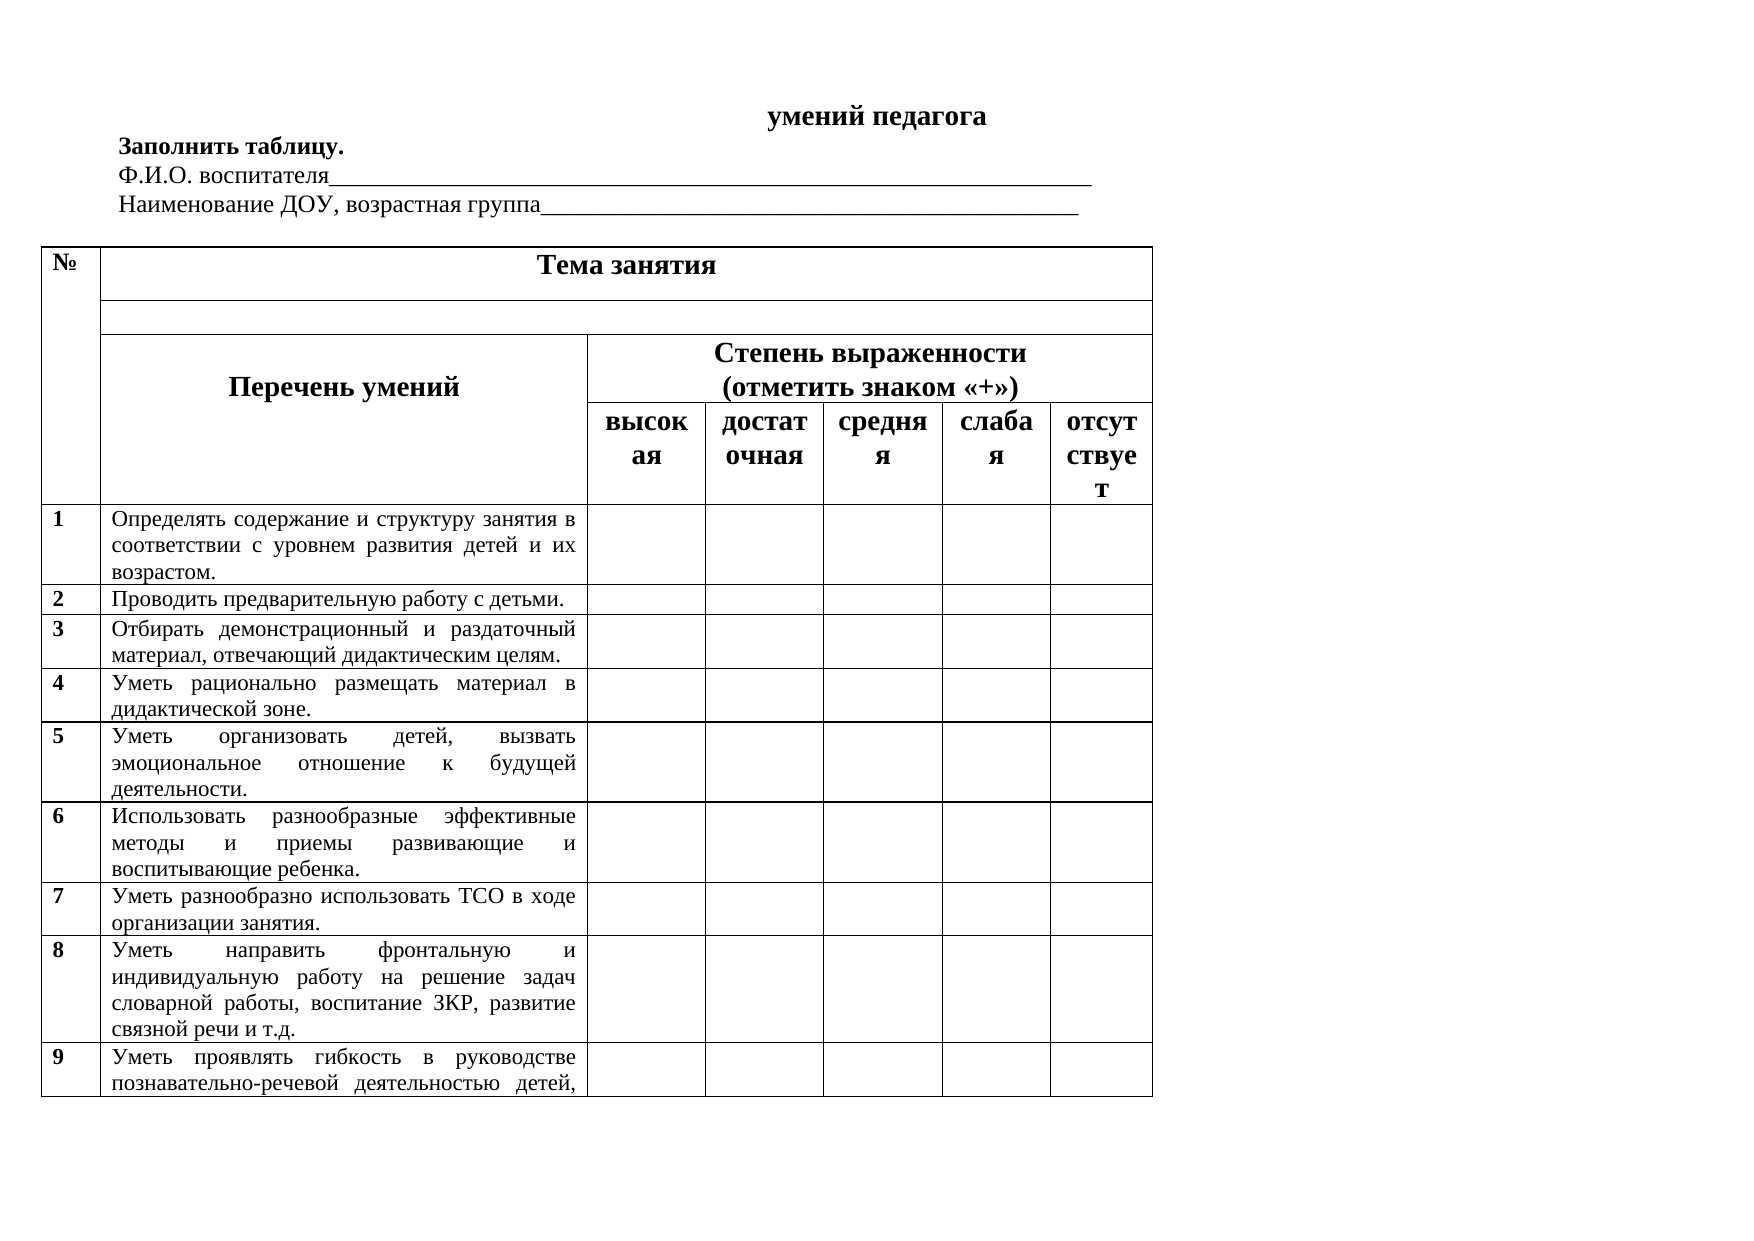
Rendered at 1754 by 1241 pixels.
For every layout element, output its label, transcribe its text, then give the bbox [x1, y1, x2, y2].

text Заполнить таблицу. [118, 131, 1636, 160]
table_cell [1051, 615, 1152, 668]
table_cell 1 [42, 505, 100, 584]
table_cell средняя [824, 403, 942, 504]
table_cell 2 [42, 585, 100, 614]
table_cell [706, 585, 823, 614]
table_cell [943, 883, 1050, 935]
table_cell [588, 505, 705, 584]
table_cell [588, 723, 705, 801]
table_cell Отбирать демонстрационный и раздаточный материал, отвечающий дидактическим целям. [101, 615, 587, 668]
table_cell 6 [42, 803, 100, 882]
table_cell высокая [588, 403, 705, 504]
table_cell [1051, 936, 1152, 1042]
table_cell 8 [42, 936, 100, 1042]
table_cell [943, 505, 1050, 584]
text Ф.И.О. воспитателя_____________________________________________________________ [118, 160, 1636, 189]
table_header Тема занятия [101, 248, 1152, 299]
table_cell Перечень умений [101, 335, 587, 504]
table_cell [943, 803, 1050, 882]
table_cell Уметь организовать детей, вызвать эмоциональное отношение к будущей деятельности. [101, 723, 587, 801]
text Наименование ДОУ, возрастная группа___________________________________________ [118, 189, 1636, 218]
table_cell [824, 1043, 942, 1096]
table_cell слабая [943, 403, 1050, 504]
table_cell [1051, 723, 1152, 801]
table_cell [824, 883, 942, 935]
table_cell [706, 615, 823, 668]
table_cell [706, 723, 823, 801]
table_cell [706, 669, 823, 721]
table_cell Уметь рационально размещать материал в дидактической зоне. [101, 669, 587, 721]
table_cell [1051, 669, 1152, 721]
table_cell [824, 615, 942, 668]
table_cell [943, 723, 1050, 801]
table_cell [1051, 883, 1152, 935]
table_cell [706, 803, 823, 882]
table_cell отсутствует [1051, 403, 1152, 504]
table_cell Уметь направить фронтальную и индивидуальную работу на решение задач словарной работы, воспитание ЗКР, развитие связной речи и т.д. [101, 936, 587, 1042]
table_cell достаточная [706, 403, 823, 504]
table_cell Проводить предварительную работу с детьми. [101, 585, 587, 614]
table_cell [706, 936, 823, 1042]
table_cell Уметь разнообразно использовать ТСО в ходе организации занятия. [101, 883, 587, 935]
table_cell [101, 1043, 587, 1096]
table_cell [824, 505, 942, 584]
table_cell [824, 803, 942, 882]
table_cell [588, 1043, 705, 1096]
table_cell Степень выраженности (отметить знаком «+») [588, 335, 1152, 402]
table_cell [824, 936, 942, 1042]
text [118, 98, 1636, 131]
table_cell 5 [42, 723, 100, 801]
table_cell [943, 585, 1050, 614]
table_cell [1051, 585, 1152, 614]
table_cell [706, 505, 823, 584]
table_cell [588, 883, 705, 935]
table_cell 3 [42, 615, 100, 668]
table_cell [943, 936, 1050, 1042]
table_cell [1051, 505, 1152, 584]
table_cell 9 [42, 1043, 100, 1096]
table_cell [824, 669, 942, 721]
table_cell Использовать разнообразные эффективные методы и приемы развивающие и воспитывающие ребенка. [101, 803, 587, 882]
table_cell [101, 301, 1152, 334]
table_cell 7 [42, 883, 100, 935]
table_cell [588, 615, 705, 668]
table_cell [706, 883, 823, 935]
table_cell [824, 585, 942, 614]
table_cell Определять содержание и структуру занятия в соответствии с уровнем развития детей и их возрастом. [101, 505, 587, 584]
table_cell [943, 1043, 1050, 1096]
table_cell [588, 803, 705, 882]
table_cell [588, 669, 705, 721]
table_cell [588, 585, 705, 614]
table_cell [1051, 1043, 1152, 1096]
table_cell [706, 1043, 823, 1096]
table_cell [943, 615, 1050, 668]
table_cell [824, 723, 942, 801]
table_cell [588, 936, 705, 1042]
table_header № [42, 248, 100, 504]
table_cell [1051, 803, 1152, 882]
table_cell [943, 669, 1050, 721]
table_cell 4 [42, 669, 100, 721]
